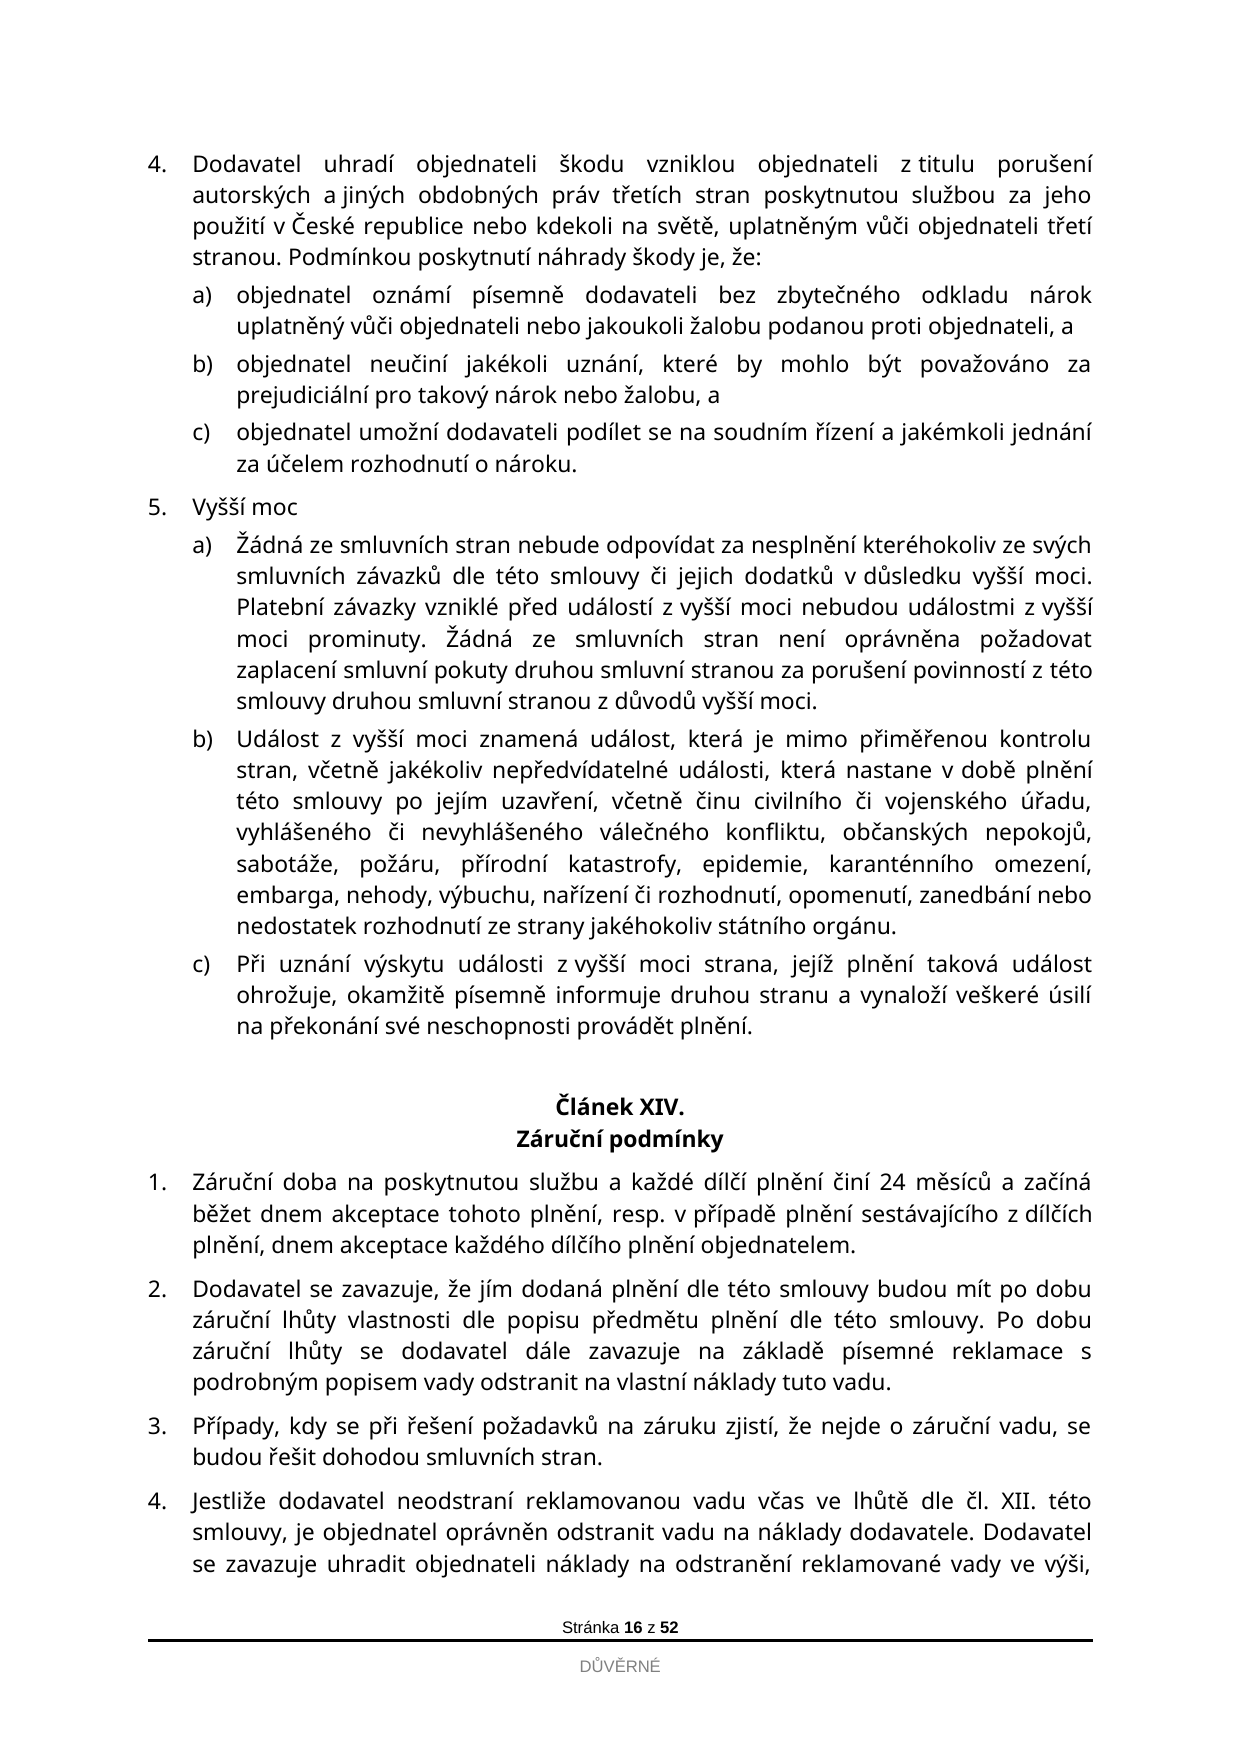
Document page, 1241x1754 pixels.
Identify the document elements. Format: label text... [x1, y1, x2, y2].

list Událost z vyšší moci znamená událost, která je mimo přiměřenou kontrolu stran, včetně jakékoliv nepředvídatelné události, která nastane v době plnění této smlouvy po jejím uzavření, včetně činu civilního či vojenského úřadu, vyhlášeného či nevyhlášeného válečného konfliktu, občanských nepokojů, sabotáže, požáru, přírodní katastrofy, epidemie, karanténního omezení, embarga, nehody, výbuchu, nařízení či rozhodnutí, opomenutí, zanedbání nebo nedostatek rozhodnutí ze strany jakéhokoliv státního orgánu. [192, 723, 1093, 941]
list objednatel neučiní jakékoli uznání, které by mohlo být považováno za prejudiciální pro takový nárok nebo žalobu, a [192, 348, 1093, 410]
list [148, 1485, 1093, 1579]
list Záruční doba na poskytnutou službu a každé dílčí plnění činí 24 měsíců a začíná běžet dnem akceptace tohoto plnění, resp. v případě plnění sestávajícího z dílčích plnění, dnem akceptace každého dílčího plnění objednatelem. [148, 1166, 1093, 1260]
list Žádná ze smluvních stran nebude odpovídat za nesplnění kteréhokoliv ze svých smluvních závazků dle této smlouvy či jejich dodatků v důsledku vyšší moci. Platební závazky vzniklé před událostí z vyšší moci nebudou událostmi z vyšší moci prominuty. Žádná ze smluvních stran není oprávněna požadovat zaplacení smluvní pokuty druhou smluvní stranou za porušení povinností z této smlouvy druhou smluvní stranou z důvodů vyšší moci. [192, 529, 1093, 716]
list Při uznání výskytu události z vyšší moci strana, jejíž plnění taková událost ohrožuje, okamžitě písemně informuje druhou stranu a vynaloží veškeré úsilí na překonání své neschopnosti provádět plnění. [192, 948, 1093, 1041]
list Dodavatel se zavazuje, že jím dodaná plnění dle této smlouvy budou mít po dobu záruční lhůty vlastnosti dle popisu předmětu plnění dle této smlouvy. Po dobu záruční lhůty se dodavatel dále zavazuje na základě písemné reklamace s podrobným popisem vady odstranit na vlastní náklady tuto vadu. [148, 1273, 1093, 1398]
text Článek XIV. Záruční podmínky [148, 1091, 1093, 1154]
list objednatel umožní dodavateli podílet se na soudním řízení a jakémkoli jednání za účelem rozhodnutí o nároku. [192, 416, 1093, 479]
list objednatel oznámí písemně dodavateli bez zbytečného odkladu nárok uplatněný vůči objednateli nebo jakoukoli žalobu podanou proti objednateli, a [192, 279, 1093, 341]
list Vyšší moc [148, 491, 1093, 523]
list Dodavatel uhradí objednateli škodu vzniklou objednateli z titulu porušení autorských a jiných obdobných práv třetích stran poskytnutou službou za jeho použití v České republice nebo kdekoli na světě, uplatněným vůči objednateli třetí stranou. Podmínkou poskytnutí náhrady škody je, že: [148, 148, 1093, 273]
list Případy, kdy se při řešení požadavků na záruku zjistí, že nejde o záruční vadu, se budou řešit dohodou smluvních stran. [148, 1410, 1093, 1473]
